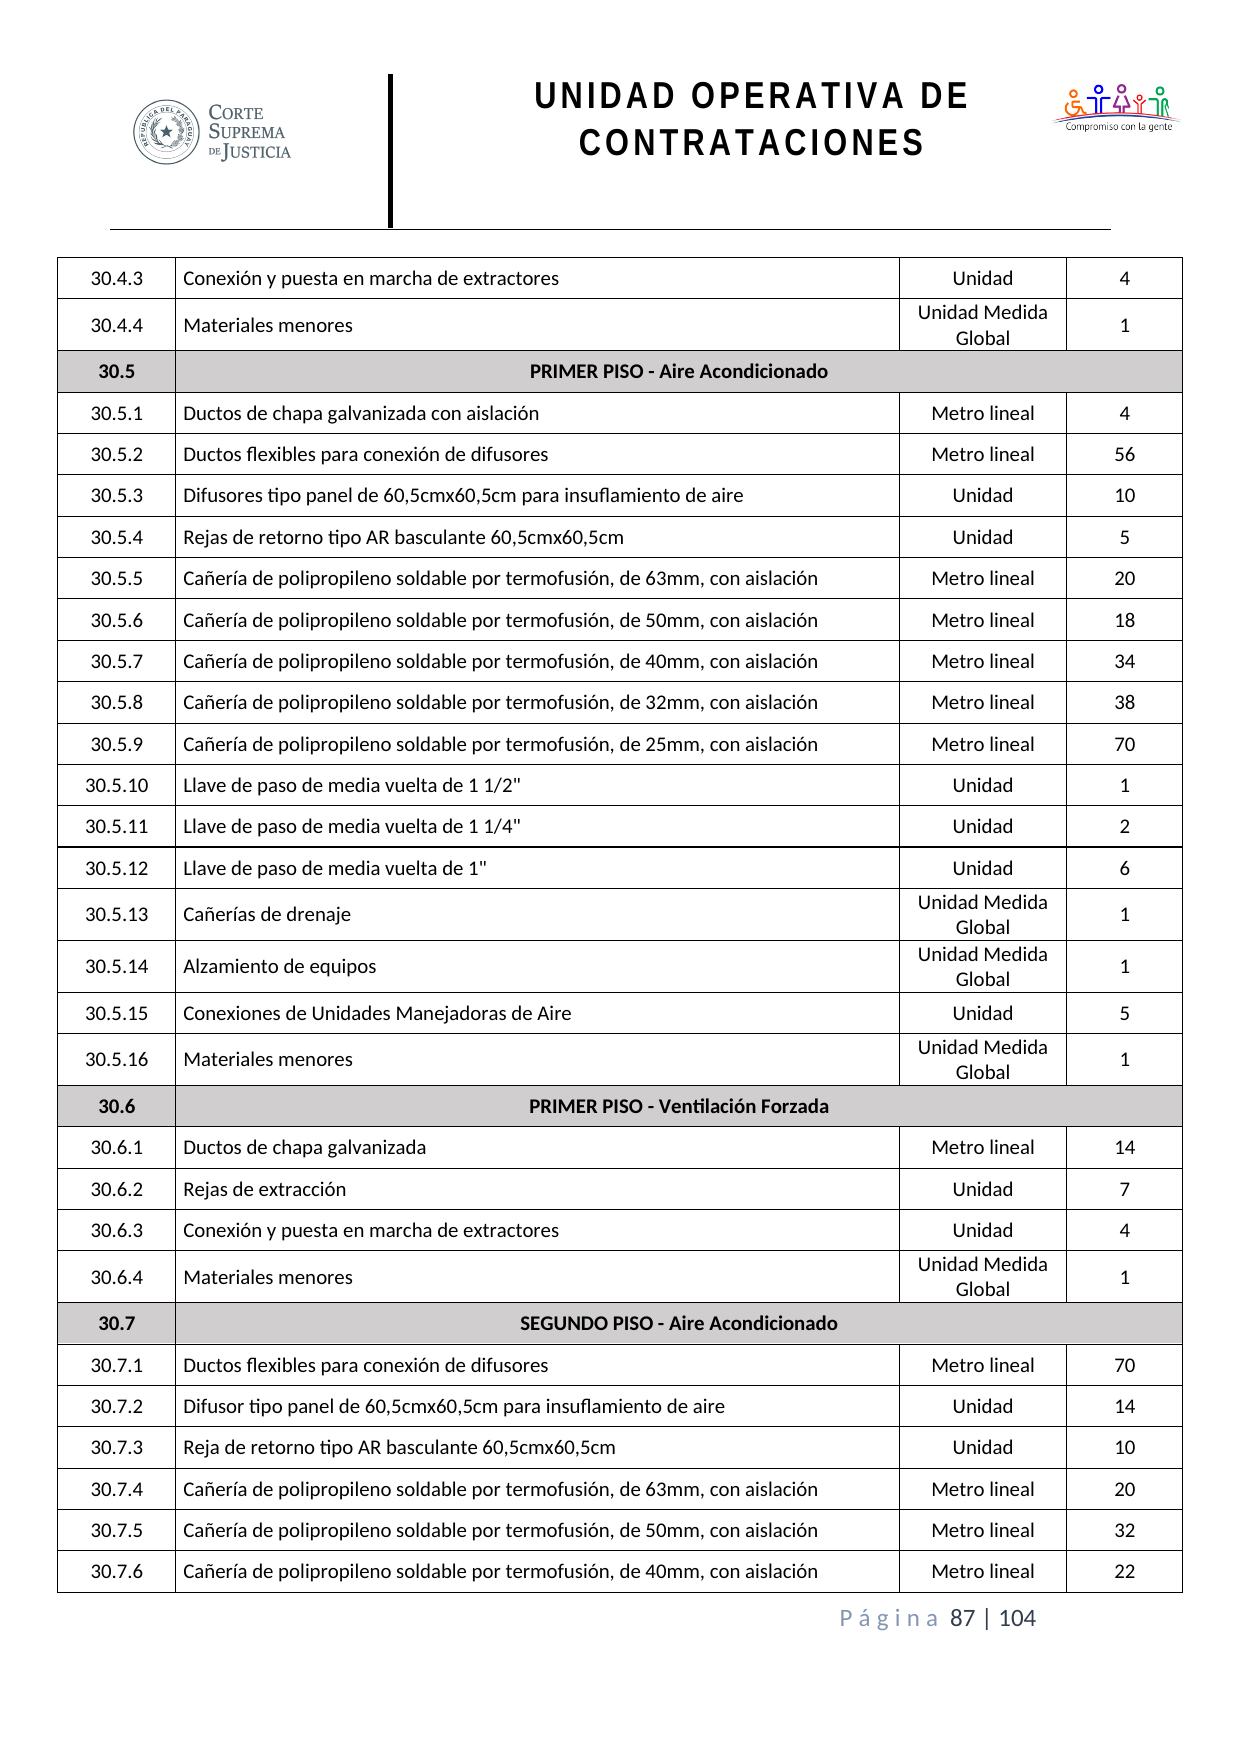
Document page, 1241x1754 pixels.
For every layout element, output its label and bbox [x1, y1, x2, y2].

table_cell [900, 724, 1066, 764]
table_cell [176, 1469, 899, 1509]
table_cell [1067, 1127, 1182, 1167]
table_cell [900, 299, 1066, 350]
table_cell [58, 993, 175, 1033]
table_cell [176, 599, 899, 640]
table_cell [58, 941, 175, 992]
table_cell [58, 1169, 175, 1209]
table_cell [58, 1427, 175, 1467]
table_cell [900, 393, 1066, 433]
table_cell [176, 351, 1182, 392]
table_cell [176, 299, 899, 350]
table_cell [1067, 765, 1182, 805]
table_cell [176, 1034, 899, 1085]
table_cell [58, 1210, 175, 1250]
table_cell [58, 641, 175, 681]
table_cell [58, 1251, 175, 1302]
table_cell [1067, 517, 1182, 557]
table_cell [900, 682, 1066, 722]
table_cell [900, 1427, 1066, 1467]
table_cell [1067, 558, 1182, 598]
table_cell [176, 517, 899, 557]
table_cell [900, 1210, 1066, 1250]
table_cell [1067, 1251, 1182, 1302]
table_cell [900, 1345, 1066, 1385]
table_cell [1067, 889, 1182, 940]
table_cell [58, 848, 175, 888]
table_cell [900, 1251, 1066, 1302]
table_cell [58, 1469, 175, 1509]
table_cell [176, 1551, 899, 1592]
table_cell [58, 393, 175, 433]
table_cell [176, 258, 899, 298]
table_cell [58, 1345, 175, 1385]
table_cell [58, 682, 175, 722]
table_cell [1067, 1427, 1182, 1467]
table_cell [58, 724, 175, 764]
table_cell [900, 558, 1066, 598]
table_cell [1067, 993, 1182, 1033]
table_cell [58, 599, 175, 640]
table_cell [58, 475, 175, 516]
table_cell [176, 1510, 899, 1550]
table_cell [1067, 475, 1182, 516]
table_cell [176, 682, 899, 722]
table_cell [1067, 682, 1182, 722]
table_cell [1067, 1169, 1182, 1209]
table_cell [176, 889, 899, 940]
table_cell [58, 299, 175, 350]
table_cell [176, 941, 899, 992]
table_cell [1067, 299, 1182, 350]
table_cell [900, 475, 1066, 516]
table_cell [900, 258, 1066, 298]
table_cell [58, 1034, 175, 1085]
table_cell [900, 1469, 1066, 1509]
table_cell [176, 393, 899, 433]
picture [1050, 81, 1183, 132]
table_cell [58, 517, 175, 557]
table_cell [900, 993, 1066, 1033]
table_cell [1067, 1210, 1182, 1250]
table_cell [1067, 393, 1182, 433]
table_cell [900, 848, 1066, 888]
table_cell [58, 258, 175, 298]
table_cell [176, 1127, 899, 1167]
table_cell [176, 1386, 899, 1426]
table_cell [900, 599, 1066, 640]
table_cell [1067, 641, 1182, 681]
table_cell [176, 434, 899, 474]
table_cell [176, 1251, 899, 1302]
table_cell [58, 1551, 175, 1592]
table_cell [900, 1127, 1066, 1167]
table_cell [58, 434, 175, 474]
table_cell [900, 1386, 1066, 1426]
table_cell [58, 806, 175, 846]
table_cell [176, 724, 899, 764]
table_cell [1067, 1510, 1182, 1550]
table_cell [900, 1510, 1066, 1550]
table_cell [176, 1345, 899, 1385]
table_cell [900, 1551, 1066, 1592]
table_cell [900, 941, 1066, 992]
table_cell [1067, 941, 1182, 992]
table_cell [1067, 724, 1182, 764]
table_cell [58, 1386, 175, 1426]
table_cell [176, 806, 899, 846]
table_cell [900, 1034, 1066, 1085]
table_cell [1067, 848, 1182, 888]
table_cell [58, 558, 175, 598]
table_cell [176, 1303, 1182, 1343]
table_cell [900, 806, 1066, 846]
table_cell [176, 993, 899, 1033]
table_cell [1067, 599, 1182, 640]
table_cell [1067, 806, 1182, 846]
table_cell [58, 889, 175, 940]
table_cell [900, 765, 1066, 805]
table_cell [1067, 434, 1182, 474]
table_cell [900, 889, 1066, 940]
picture [117, 73, 310, 191]
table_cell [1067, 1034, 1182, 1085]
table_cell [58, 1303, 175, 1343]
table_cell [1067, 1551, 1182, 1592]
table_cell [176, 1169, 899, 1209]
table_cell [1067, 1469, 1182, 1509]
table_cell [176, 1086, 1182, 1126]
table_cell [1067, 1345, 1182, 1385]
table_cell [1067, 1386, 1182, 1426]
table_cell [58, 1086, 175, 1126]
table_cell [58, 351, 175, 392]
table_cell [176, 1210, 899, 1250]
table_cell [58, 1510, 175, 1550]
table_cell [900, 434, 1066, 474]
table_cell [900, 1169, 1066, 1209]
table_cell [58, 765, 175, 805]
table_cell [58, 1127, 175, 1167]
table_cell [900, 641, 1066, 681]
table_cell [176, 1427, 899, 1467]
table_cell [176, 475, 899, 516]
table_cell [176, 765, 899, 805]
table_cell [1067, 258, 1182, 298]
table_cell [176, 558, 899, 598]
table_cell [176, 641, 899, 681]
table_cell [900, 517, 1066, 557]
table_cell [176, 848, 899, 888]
